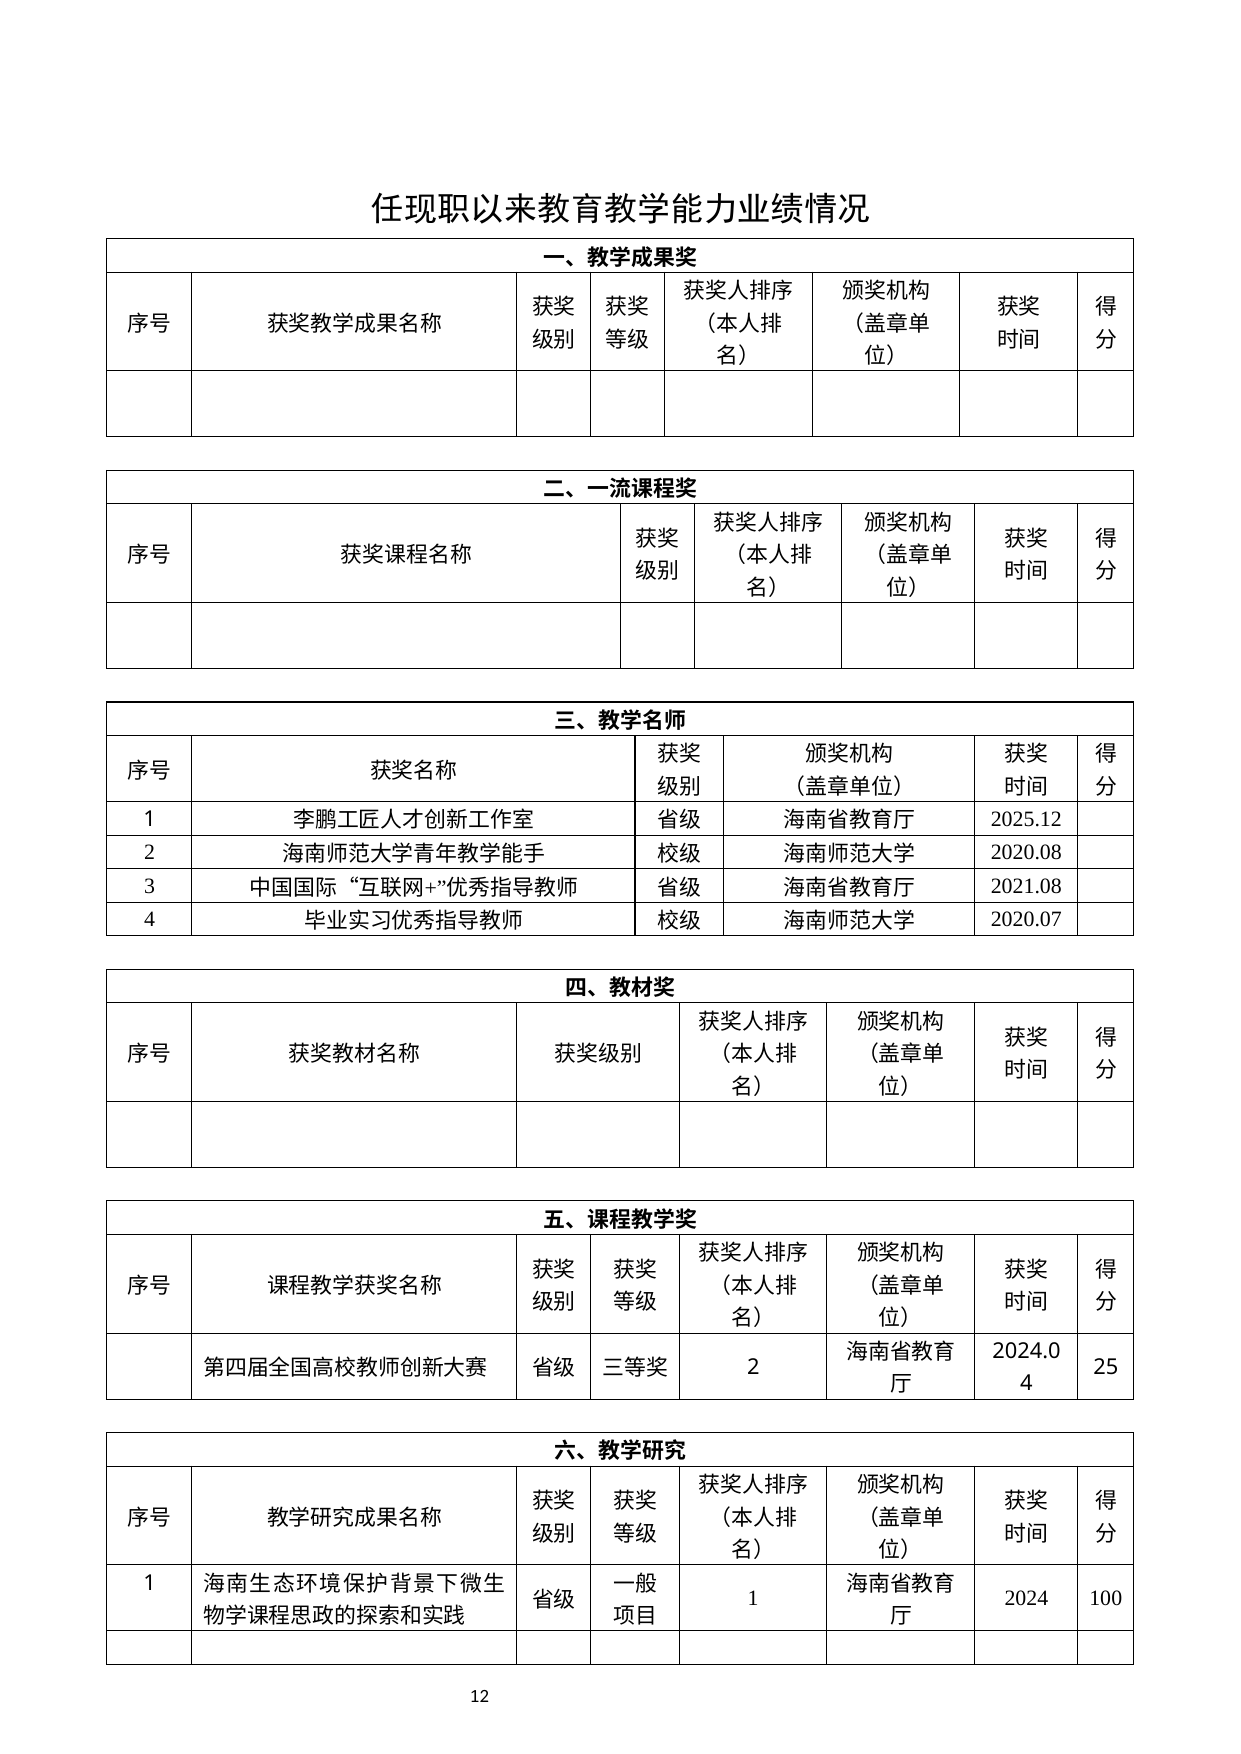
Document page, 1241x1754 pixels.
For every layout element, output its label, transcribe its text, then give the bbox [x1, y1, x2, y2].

table_cell [1078, 869, 1133, 902]
table_cell 获奖人排序 （本人排名） [680, 1467, 826, 1564]
table_cell 获奖人排序 （本人排名） [680, 1003, 826, 1101]
table_cell [107, 603, 191, 668]
table_cell 获奖人排序 （本人排名） [680, 1235, 826, 1332]
table_cell 获奖 级别 [517, 1467, 590, 1564]
table_cell 颁奖机构 （盖章单位） [827, 1235, 974, 1332]
table_cell [621, 603, 694, 668]
table_cell 获奖 级别 [517, 1235, 590, 1332]
table_cell 2 [680, 1334, 826, 1398]
table_cell [680, 1102, 826, 1167]
table_cell [1078, 903, 1133, 935]
table_header 六、教学研究 [107, 1433, 1133, 1466]
table_cell 获奖 等级 [591, 1235, 679, 1332]
table_cell [975, 1631, 1077, 1664]
table_cell [1078, 371, 1133, 436]
table_cell 序号 [107, 1467, 191, 1564]
table_cell [680, 1631, 826, 1664]
table_cell [960, 371, 1077, 436]
table_cell [1078, 802, 1133, 834]
table_cell 一般 项目 [591, 1565, 679, 1630]
table_header 一、教学成果奖 [107, 239, 1133, 272]
table_cell 颁奖机构 （盖章单位） [827, 1003, 974, 1101]
table_cell [665, 371, 812, 436]
table_cell 100 [1078, 1565, 1133, 1630]
table_cell [517, 1631, 590, 1664]
table_cell 李鹏工匠人才创新工作室 [192, 802, 634, 834]
table_cell [192, 603, 620, 668]
table_cell 获奖人排序 （本人排名） [665, 273, 812, 370]
table_cell 海南省教育厅 [724, 802, 974, 834]
table_cell [1078, 1631, 1133, 1664]
table_cell 海南师范大学青年教学能手 [192, 836, 634, 868]
table_cell [1078, 836, 1133, 868]
table_cell 2020.08 [975, 836, 1077, 868]
table_cell 校级 [636, 836, 723, 868]
table_cell [192, 1631, 516, 1664]
table_cell 获奖 时间 [975, 1235, 1077, 1332]
table_cell 2 [107, 836, 191, 868]
table_cell [107, 1334, 191, 1398]
table_cell [1078, 1102, 1133, 1167]
table_cell 1 [107, 1565, 191, 1630]
table_cell 三等奖 [591, 1334, 679, 1398]
table_cell 海南师范大学 [724, 836, 974, 868]
table_cell 获奖 时间 [960, 273, 1077, 370]
table_cell 2024 [975, 1565, 1077, 1630]
table_cell 得分 [1078, 273, 1133, 370]
table_cell [1078, 603, 1133, 668]
table_cell 海南省教育厅 [724, 869, 974, 902]
table_cell 省级 [517, 1565, 590, 1630]
table_cell 颁奖机构 （盖章单位） [827, 1467, 974, 1564]
table_cell [517, 1102, 679, 1167]
table_cell 获奖课程名称 [192, 504, 620, 602]
table_header 二、一流课程奖 [107, 471, 1133, 503]
table_cell 2024.04 [975, 1334, 1077, 1398]
table_cell 序号 [107, 504, 191, 602]
table_cell [827, 1631, 974, 1664]
table_header 三、教学名师 [107, 703, 1133, 735]
table_cell 获奖级别 [517, 1003, 679, 1101]
table_cell 获奖 级别 [621, 504, 694, 602]
table_cell 获奖 等级 [591, 1467, 679, 1564]
table_cell 省级 [636, 802, 723, 834]
table_cell [975, 603, 1077, 668]
table_cell 得分 [1078, 1003, 1133, 1101]
table_cell 获奖 时间 [975, 736, 1077, 801]
table_cell 获奖教学成果名称 [192, 273, 516, 370]
table_cell 得分 [1078, 1235, 1133, 1332]
table_cell 得分 [1078, 1467, 1133, 1564]
table_cell 获奖教材名称 [192, 1003, 516, 1101]
table_cell 中国国际“互联网+”优秀指导教师 [192, 869, 634, 902]
table_cell 序号 [107, 1003, 191, 1101]
table_cell 海南省教育厅 [827, 1565, 974, 1630]
table_cell 教学研究成果名称 [192, 1467, 516, 1564]
table_cell 序号 [107, 273, 191, 370]
table_cell 海南省教育厅 [827, 1334, 974, 1398]
table_cell 序号 [107, 1235, 191, 1332]
table_cell [192, 371, 516, 436]
table_cell 1 [107, 802, 191, 834]
table_cell [107, 1631, 191, 1664]
table_cell [813, 371, 959, 436]
table_cell 2021.08 [975, 869, 1077, 902]
table_cell [591, 1631, 679, 1664]
table_cell [192, 1102, 516, 1167]
table_cell 颁奖机构 （盖章单位） [813, 273, 959, 370]
table_cell 2025.12 [975, 802, 1077, 834]
table_cell [591, 371, 664, 436]
table_cell [695, 603, 841, 668]
table_cell 颁奖机构 （盖章单位） [724, 736, 974, 801]
table_cell 4 [107, 903, 191, 935]
table_cell 获奖名称 [192, 736, 634, 801]
table_cell 获奖 等级 [591, 273, 664, 370]
table_cell [975, 1102, 1077, 1167]
table_cell 25 [1078, 1334, 1133, 1398]
table_cell [842, 603, 974, 668]
table_cell 课程教学获奖名称 [192, 1235, 516, 1332]
table_cell 2020.07 [975, 903, 1077, 935]
table_cell 获奖 级别 [517, 273, 590, 370]
table_cell 得分 [1078, 504, 1133, 602]
table_cell 海南生态环境保护背景下微生物学课程思政的探索和实践 [192, 1565, 516, 1630]
table_cell 颁奖机构 （盖章单位） [842, 504, 974, 602]
table_cell 毕业实习优秀指导教师 [192, 903, 634, 935]
text 任现职以来教育教学能力业绩情况 [118, 173, 1122, 238]
table_cell 省级 [636, 869, 723, 902]
table_cell 3 [107, 869, 191, 902]
table_cell 第四届全国高校教师创新大赛 [192, 1334, 516, 1398]
table_cell 获奖 时间 [975, 1467, 1077, 1564]
table_cell 省级 [517, 1334, 590, 1398]
table_cell 获奖 时间 [975, 504, 1077, 602]
table_cell 得分 [1078, 736, 1133, 801]
table_cell [517, 371, 590, 436]
table_cell 1 [680, 1565, 826, 1630]
table_cell [107, 1102, 191, 1167]
table_cell 海南师范大学 [724, 903, 974, 935]
table_cell 序号 [107, 736, 191, 801]
table_cell [827, 1102, 974, 1167]
table_cell 获奖 级别 [636, 736, 723, 801]
table_header 四、教材奖 [107, 970, 1133, 1002]
table_cell 获奖人排序 （本人排名） [695, 504, 841, 602]
table_cell 获奖 时间 [975, 1003, 1077, 1101]
table_cell 校级 [636, 903, 723, 935]
table_header 五、课程教学奖 [107, 1201, 1133, 1234]
table_cell [107, 371, 191, 436]
